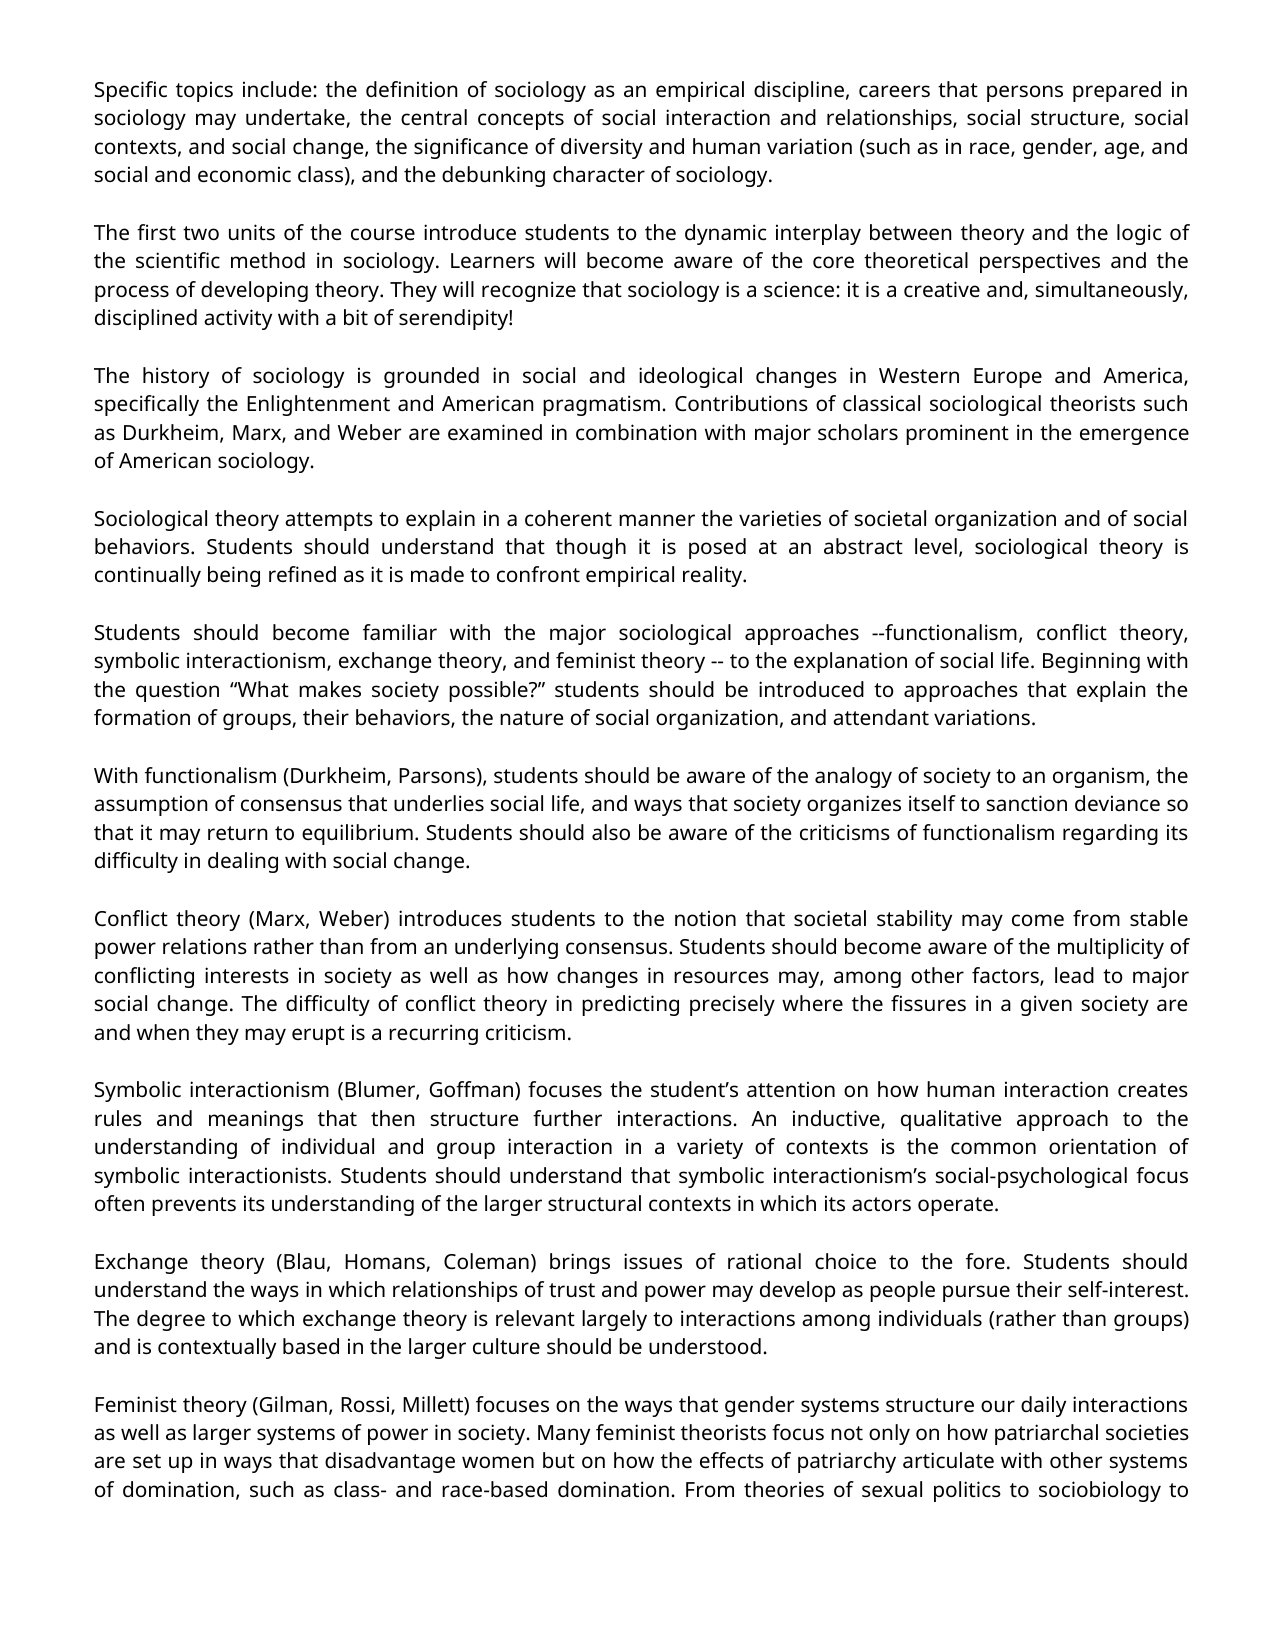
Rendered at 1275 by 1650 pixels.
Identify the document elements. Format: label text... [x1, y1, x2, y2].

text Conflict theory (Marx, Weber) introduces students to the notion that societal stability may come from stable power relations rather than from an underlying consensus. Students should become aware of the multiplicity of conflicting interests in society as well as how changes in resources may, among other factors, lead to major social change. The difficulty of conflict theory in predicting precisely where the fissures in a given society are and when they may erupt is a recurring criticism. [94, 904, 1191, 1046]
text Sociological theory attempts to explain in a coherent manner the varieties of societal organization and of social behaviors. Students should understand that though it is posed at an abstract level, sociological theory is continually being refined as it is made to confront empirical reality. [94, 504, 1191, 589]
text Exchange theory (Blau, Homans, Coleman) brings issues of rational choice to the fore. Students should understand the ways in which relationships of trust and power may develop as people pursue their self-interest. The degree to which exchange theory is relevant largely to interactions among individuals (rather than groups) and is contextually based in the larger culture should be understood. [94, 1247, 1191, 1361]
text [94, 1390, 1191, 1503]
text Students should become familiar with the major sociological approaches --functionalism, conflict theory, symbolic interactionism, exchange theory, and feminist theory -- to the explanation of social life. Beginning with the question “What makes society possible?” students should be introduced to approaches that explain the formation of groups, their behaviors, the nature of social organization, and attendant variations. [94, 618, 1191, 732]
text With functionalism (Durkheim, Parsons), students should be aware of the analogy of society to an organism, the assumption of consensus that underlies social life, and ways that society organizes itself to sanction deviance so that it may return to equilibrium. Students should also be aware of the criticisms of functionalism regarding its difficulty in dealing with social change. [94, 761, 1191, 875]
text The first two units of the course introduce students to the dynamic interplay between theory and the logic of the scientific method in sociology. Learners will become aware of the core theoretical perspectives and the process of developing theory. They will recognize that sociology is a science: it is a creative and, simultaneously, disciplined activity with a bit of serendipity! [94, 218, 1191, 332]
text Symbolic interactionism (Blumer, Goffman) focuses the student’s attention on how human interaction creates rules and meanings that then structure further interactions. An inductive, qualitative approach to the understanding of individual and group interaction in a variety of contexts is the common orientation of symbolic interactionists. Students should understand that symbolic interactionism’s social-psychological focus often prevents its understanding of the larger structural contexts in which its actors operate. [94, 1075, 1191, 1218]
text The history of sociology is grounded in social and ideological changes in Western Europe and America, specifically the Enlightenment and American pragmatism. Contributions of classical sociological theorists such as Durkheim, Marx, and Weber are examined in combination with major scholars prominent in the emergence of American sociology. [94, 361, 1191, 474]
text Specific topics include: the definition of sociology as an empirical discipline, careers that persons prepared in sociology may undertake, the central concepts of social interaction and relationships, social structure, social contexts, and social change, the significance of diversity and human variation (such as in race, gender, age, and social and economic class), and the debunking character of sociology. [94, 75, 1191, 189]
